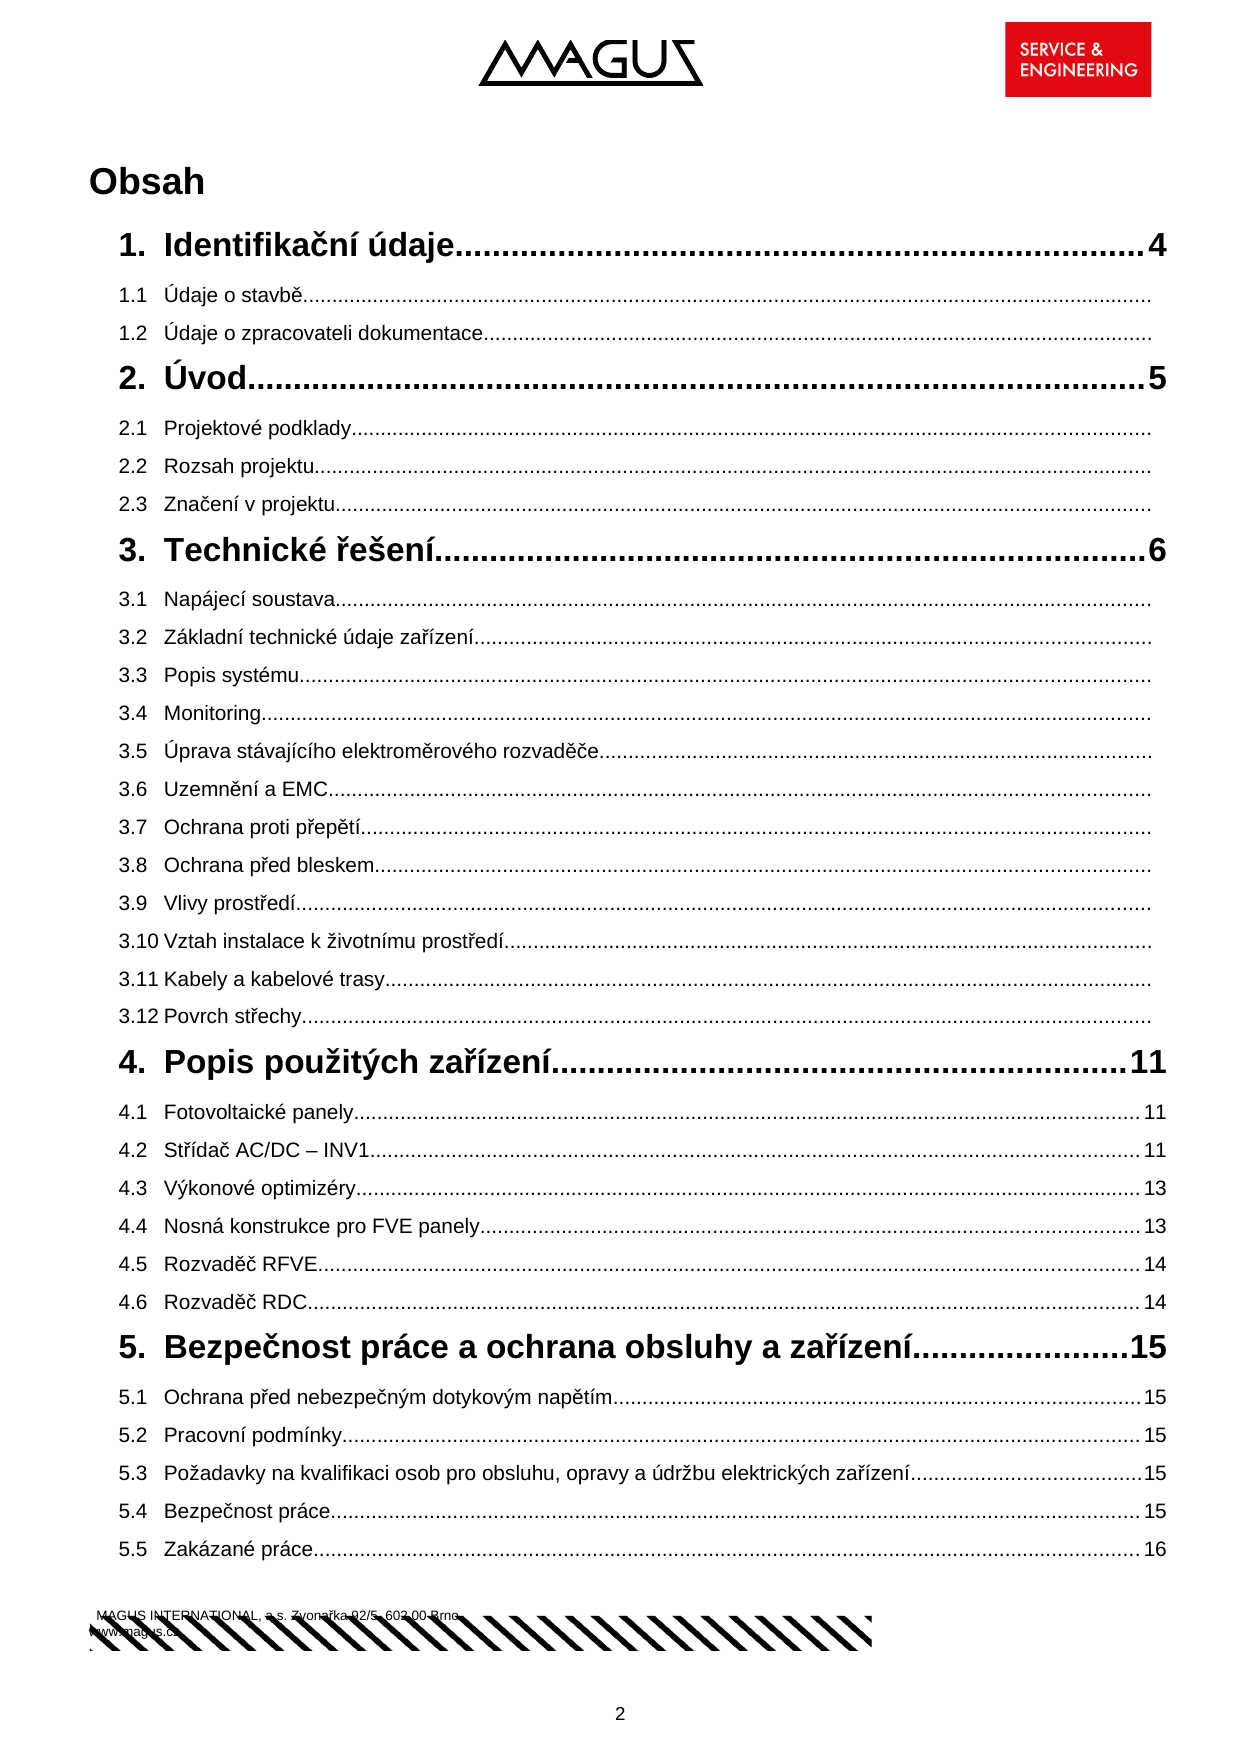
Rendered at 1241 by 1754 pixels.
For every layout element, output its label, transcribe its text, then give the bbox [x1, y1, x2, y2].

text 5.2 Pracovní podmínky 15 [118, 1423, 1152, 1447]
picture [88, 1610, 891, 1654]
text Obsah [89, 159, 1152, 202]
text 4.2 Střídač AC/DC – INV1 11 [118, 1138, 1152, 1162]
text 3.2 Základní technické údaje zařízení 6 [118, 625, 1152, 649]
text 5.4 Bezpečnost práce 15 [118, 1499, 1152, 1523]
text 4. Popis použitých zařízení 11 [118, 1042, 1152, 1081]
text 3.6 Uzemnění a EMC 7 [118, 777, 1152, 801]
text 3.10 Vztah instalace k životnímu prostředí 8 [118, 928, 1152, 952]
picture [1005, 22, 1152, 97]
text 4.1 Fotovoltaické panely 11 [118, 1100, 1152, 1124]
text 4.4 Nosná konstrukce pro FVE panely 13 [118, 1214, 1152, 1238]
text 3.4 Monitoring 7 [118, 701, 1152, 725]
text 1. Identifikační údaje 4 [118, 225, 1152, 263]
text 5.1 Ochrana před nebezpečným dotykovým napětím 15 [118, 1385, 1152, 1409]
text 2.1 Projektové podklady 5 [118, 416, 1152, 440]
text 3.8 Ochrana před bleskem 8 [118, 853, 1152, 877]
text 4.5 Rozvaděč RFVE 14 [118, 1252, 1152, 1276]
text 3.7 Ochrana proti přepětí 8 [118, 815, 1152, 839]
picture [478, 40, 704, 86]
text 2.3 Značení v projektu 5 [118, 492, 1152, 516]
text 5.5 Zakázané práce 16 [118, 1537, 1152, 1561]
text 2.2 Rozsah projektu 5 [118, 454, 1152, 478]
text 4.6 Rozvaděč RDC 14 [118, 1289, 1152, 1313]
text 3.9 Vlivy prostředí 8 [118, 891, 1152, 914]
text 3.1 Napájecí soustava 6 [118, 587, 1152, 611]
text 2. Úvod 5 [118, 358, 1152, 397]
text 3.5 Úprava stávajícího elektroměrového rozvaděče 7 [118, 739, 1152, 763]
text 3. Technické řešení 6 [118, 530, 1152, 568]
text 3.11 Kabely a kabelové trasy 8 [118, 966, 1152, 990]
text 3.3 Popis systému 6 [118, 663, 1152, 687]
text 5. Bezpečnost práce a ochrana obsluhy a zařízení 15 [118, 1327, 1152, 1366]
text 3.12 Povrch střechy 9 [118, 1004, 1152, 1028]
text 1.2 Údaje o zpracovateli dokumentace 4 [118, 320, 1152, 344]
text 4.3 Výkonové optimizéry 13 [118, 1176, 1152, 1200]
text 5.3 Požadavky na kvalifikaci osob pro obsluhu, opravy a údržbu elektrických zařízení 15 [118, 1461, 1152, 1485]
text 1.1 Údaje o stavbě 4 [118, 282, 1152, 306]
